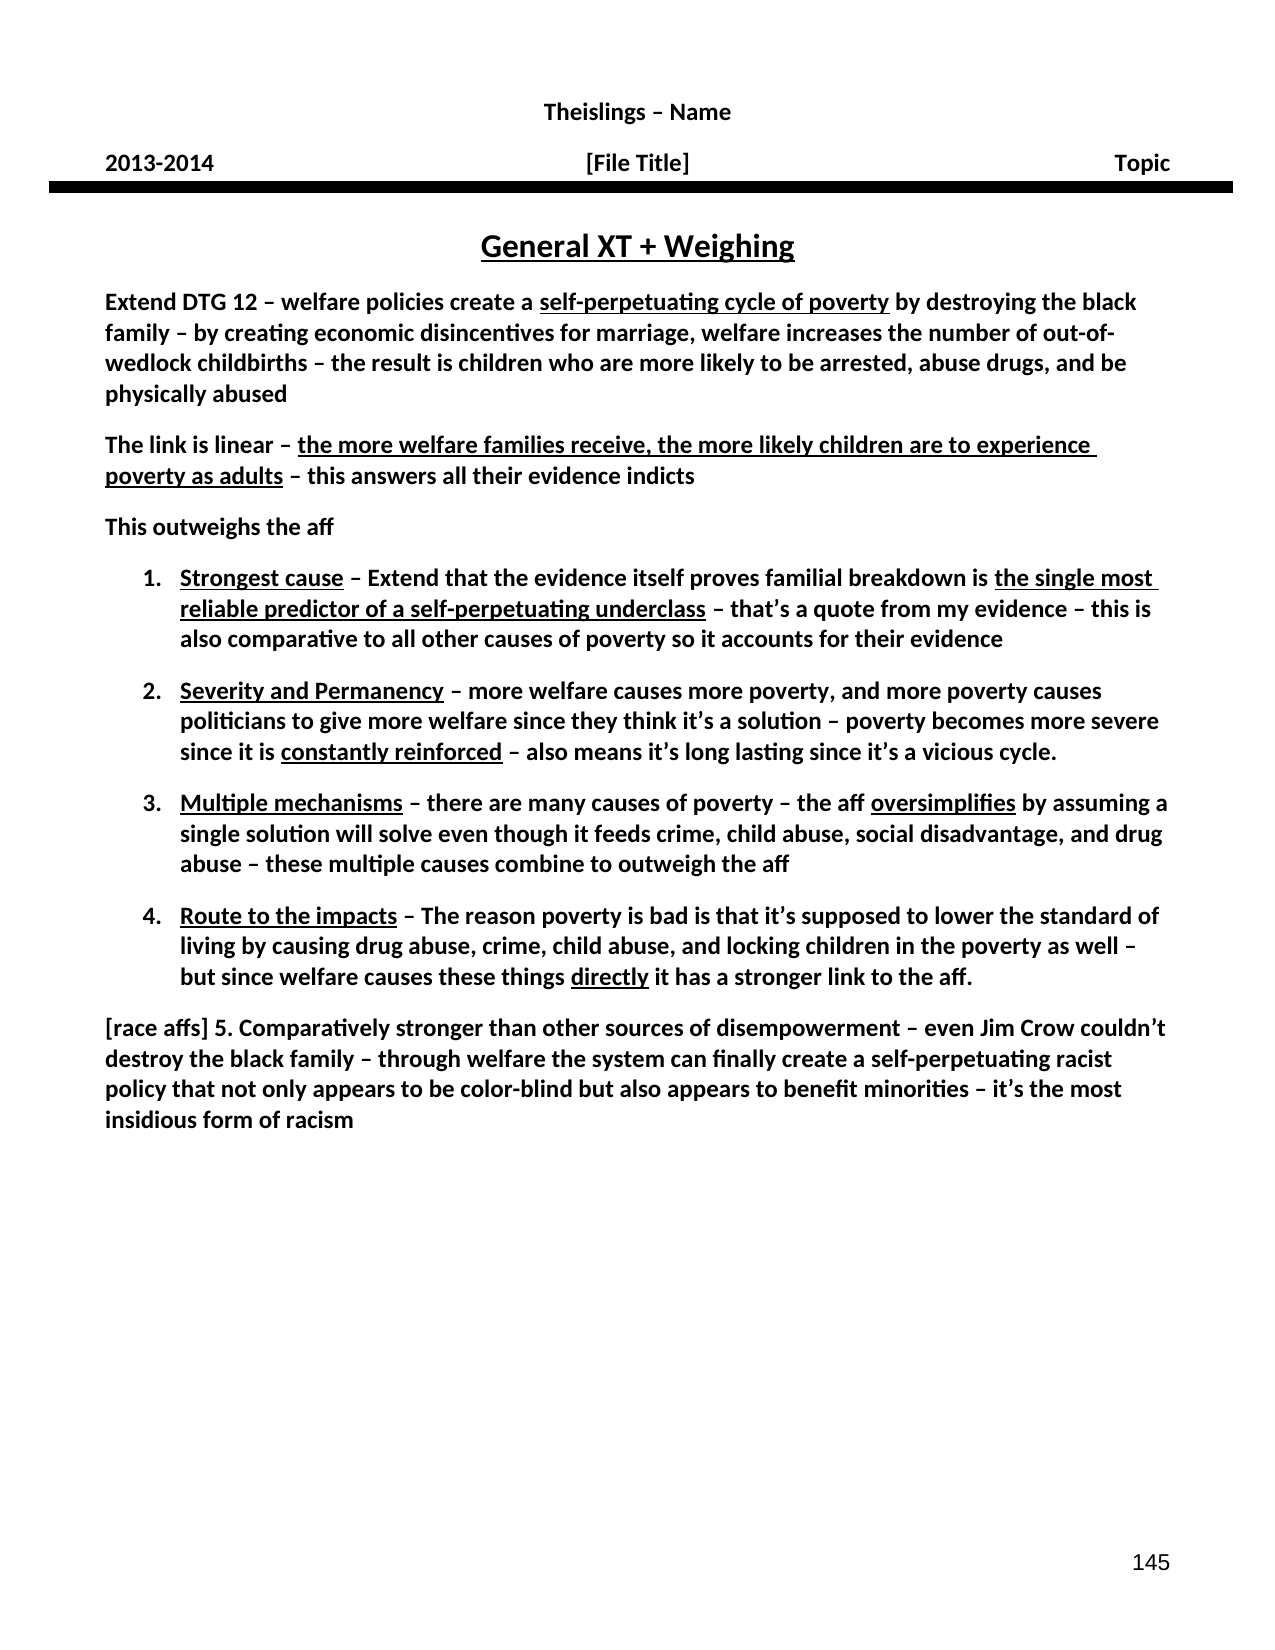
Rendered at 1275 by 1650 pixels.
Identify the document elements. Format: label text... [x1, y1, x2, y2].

subtitle Strongest cause – Extend that the evidence itself proves familial breakdown is the single most reliable predictor of a self-perpetuating underclass – that’s a quote from my evidence – this is also comparative to all other causes of poverty so it accounts for their evidence [142, 563, 1170, 654]
subtitle Route to the impacts – The reason poverty is bad is that it’s supposed to lower the standard of living by causing drug abuse, crime, child abuse, and locking children in the poverty as well – but since welfare causes these things directly it has a stronger link to the aff. [142, 900, 1170, 991]
subtitle Extend DTG 12 – welfare policies create a self-perpetuating cycle of poverty by destroying the black family – by creating economic disincentives for marriage, welfare increases the number of out-of-wedlock childbirths – the result is children who are more likely to be arrested, abuse drugs, and be physically abused [105, 286, 1170, 408]
subtitle The link is linear – the more welfare families receive, the more likely children are to experience poverty as adults – this answers all their evidence indicts [105, 429, 1170, 490]
subtitle Severity and Permanency – more welfare causes more poverty, and more poverty causes politicians to give more welfare since they think it’s a solution – poverty becomes more severe since it is constantly reinforced – also means it’s long lasting since it’s a vicious cycle. [142, 675, 1170, 767]
subtitle General XT + Weighing [105, 225, 1170, 266]
subtitle This outweighs the aff [105, 511, 1170, 542]
subtitle [race affs] 5. Comparatively stronger than other sources of disempowerment – even Jim Crow couldn’t destroy the black family – through welfare the system can finally create a self-perpetuating racist policy that not only appears to be color-blind but also appears to benefit minorities – it’s the most insidious form of racism [105, 1012, 1170, 1134]
subtitle Multiple mechanisms – there are many causes of poverty – the aff oversimplifies by assuming a single solution will solve even though it feeds crime, child abuse, social disadvantage, and drug abuse – these multiple causes combine to outweigh the aff [142, 787, 1170, 879]
